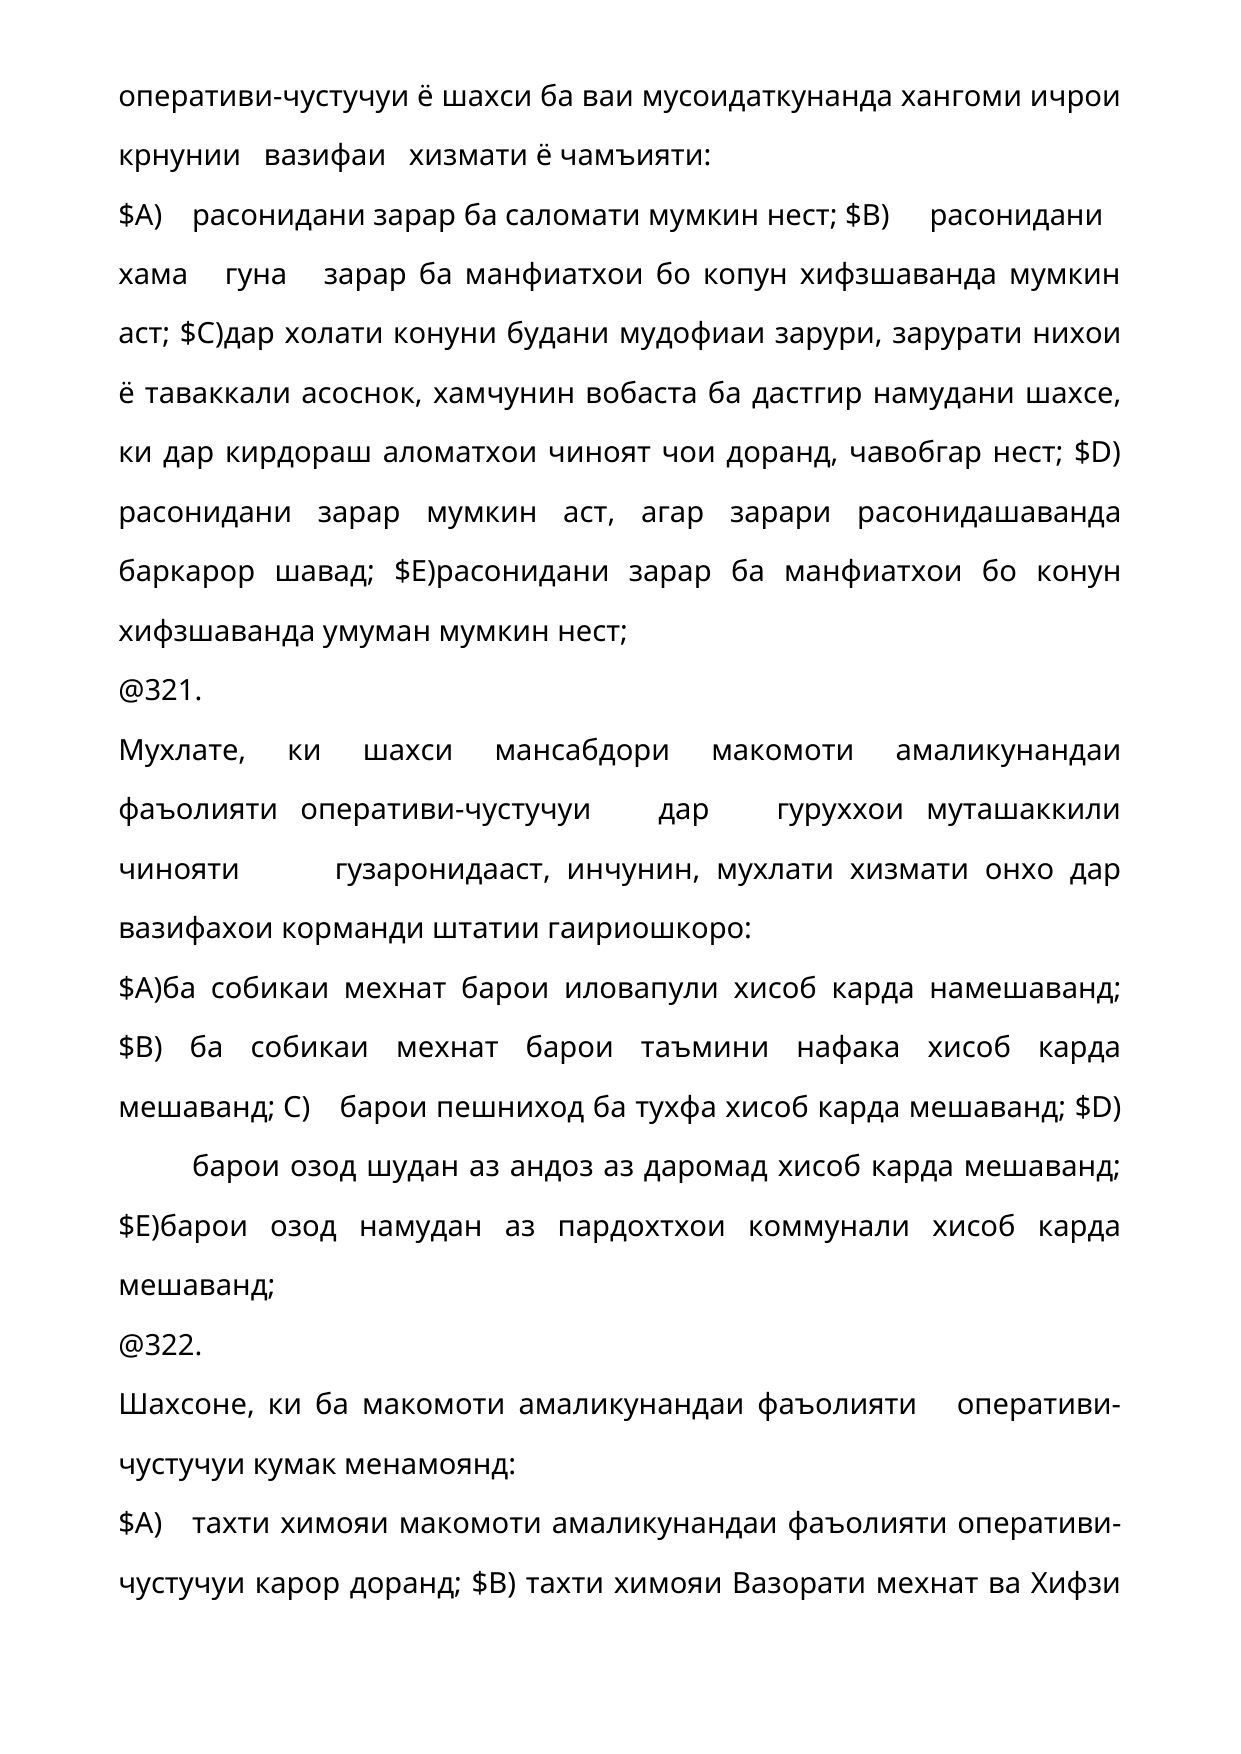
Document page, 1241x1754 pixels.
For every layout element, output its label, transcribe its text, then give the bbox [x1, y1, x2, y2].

text Мухлате, ки шахси мансабдори макомоти амаликунандаи фаъолияти оперативи-чустучуи дар гуруххои муташаккили чинояти гузаронидааст, инчунин, мухлати хизмати онхо дар вазифахои корманди штатии гаириошкоро: [118, 729, 1122, 947]
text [118, 75, 1122, 174]
text $A)ба собикаи мехнат барои иловапули хисоб карда намешаванд; $B) ба собикаи мехнат барои таъмини нафака хисоб карда мешаванд; C) барои пешниход ба тухфа хисоб карда мешаванд; $D) барои озод шудан аз андоз аз даромад хисоб карда мешаванд; $Е)барои озод намудан аз пардохтхои коммунали хисоб карда мешаванд; [118, 967, 1122, 1304]
text Шахсоне, ки ба макомоти амаликунандаи фаъолияти оперативи-чустучуи кумак менамоянд: [118, 1383, 1122, 1483]
text $A) расонидани зарар ба саломати мумкин нест; $B) расонидани хама гуна зарар ба манфиатхои бо копун хифзшаванда мумкин аст; $C)дар холати конуни будани мудофиаи зарури, зарурати нихои ё таваккали асоснок, хамчунин вобаста ба дастгир намудани шахсе, ки дар кирдораш аломатхои чиноят чои доранд, чавобгар нест; $D) расонидани зарар мумкин аст, агар зарари расонидашаванда баркарор шавад; $Е)расонидани зарар ба манфиатхои бо конун хифзшаванда умуман мумкин нест; [118, 194, 1122, 650]
text @321. [118, 670, 1122, 709]
text @322. [118, 1324, 1122, 1364]
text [118, 1502, 1122, 1602]
